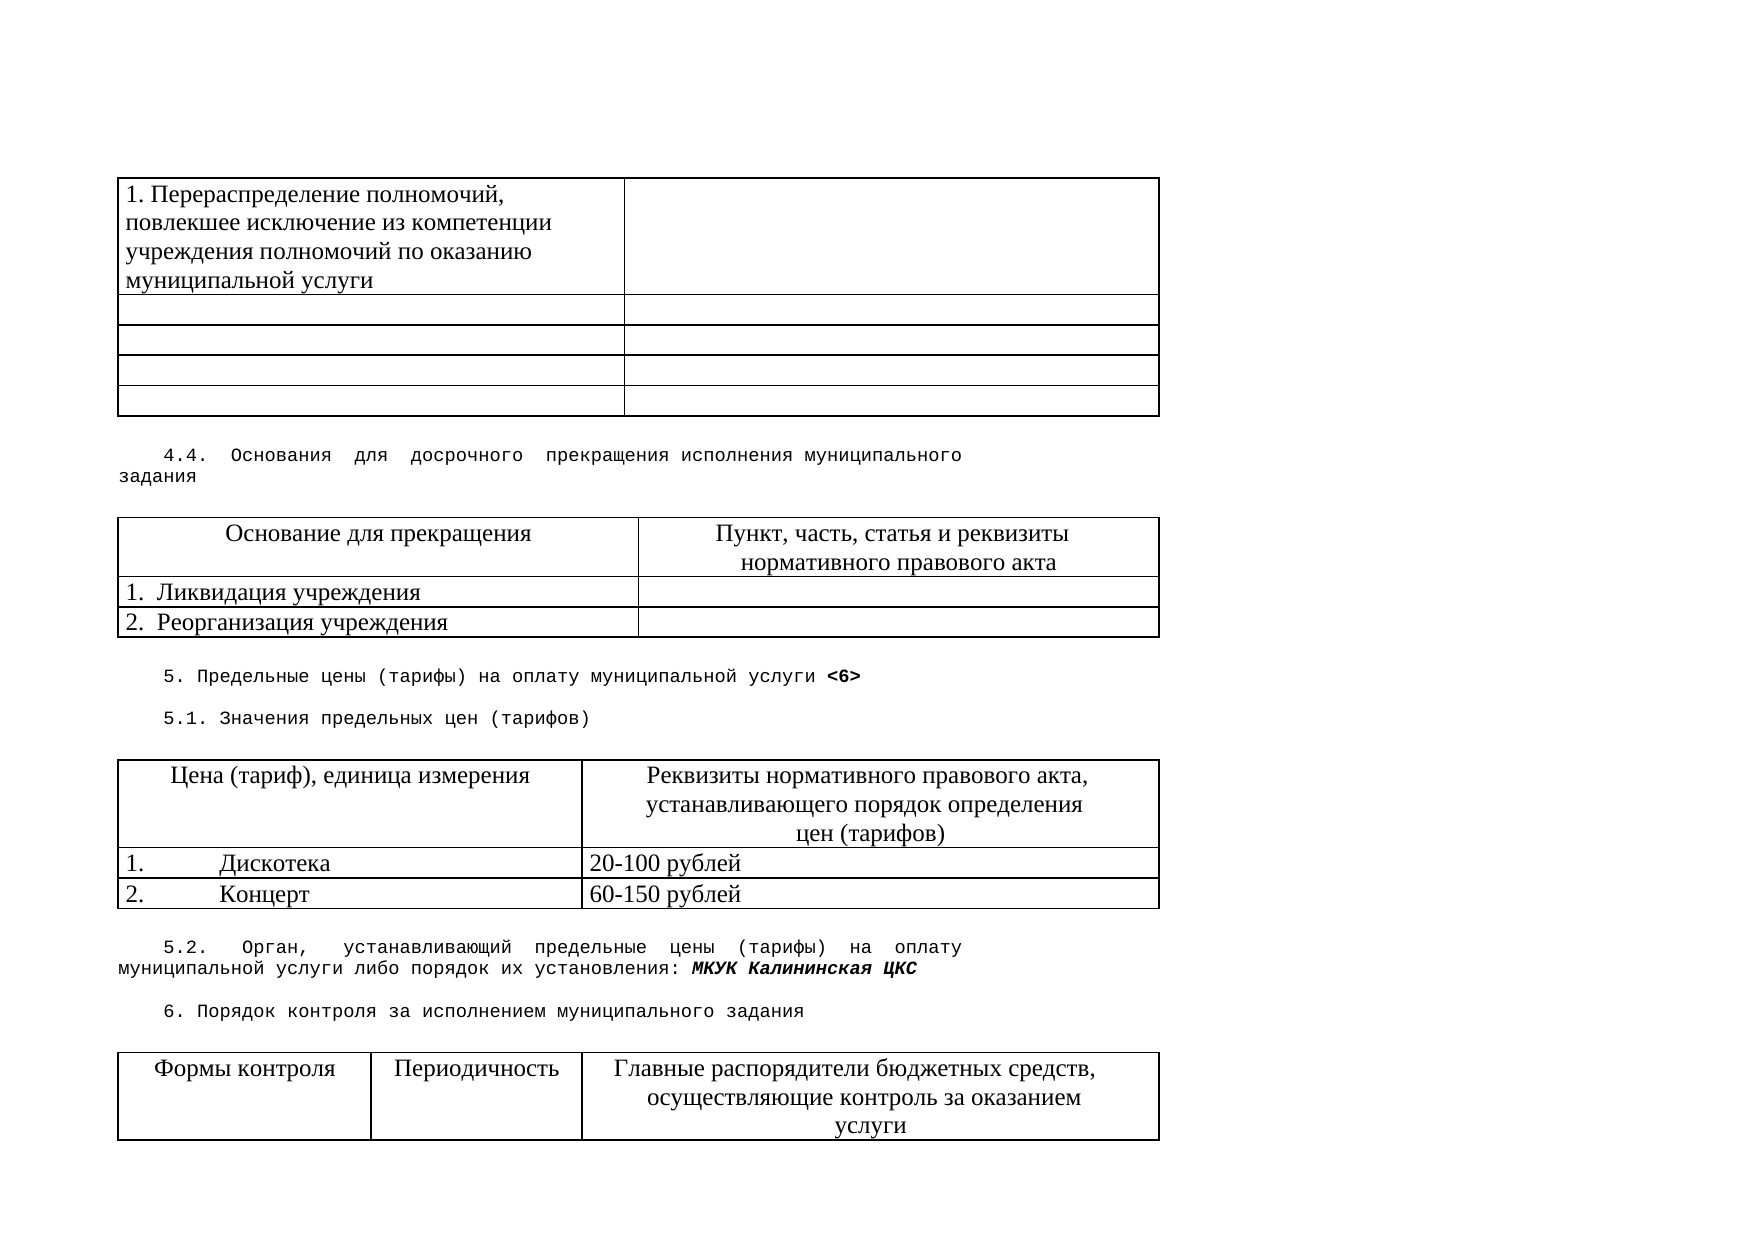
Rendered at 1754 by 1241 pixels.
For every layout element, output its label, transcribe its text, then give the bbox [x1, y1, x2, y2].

table_cell [639, 608, 1158, 636]
table_cell [625, 295, 1158, 324]
table_cell 1. Дискотека [119, 848, 581, 877]
text 6. Порядок контроля за исполнением муниципального задания [118, 1002, 1577, 1023]
table_cell [625, 356, 1158, 385]
table_cell [625, 326, 1158, 354]
table_cell 1. Ликвидация учреждения [119, 577, 638, 606]
text 5. Предельные цены (тарифы) на оплату муниципальной услуги <6> [118, 667, 1577, 688]
table_header Периодичность [372, 1053, 581, 1139]
table_header Формы контроля [119, 1053, 370, 1139]
table_cell [119, 326, 624, 354]
text 5.2. Орган, устанавливающий предельные цены (тарифы) на оплату [118, 938, 1577, 959]
text задания [118, 467, 1577, 488]
table_cell [625, 386, 1158, 415]
table_header Основание для прекращения [119, 518, 638, 576]
table_header Главные распорядители бюджетных средств, осуществляющие контроль за оказанием услуги [583, 1053, 1158, 1139]
table_cell [639, 577, 1158, 606]
table_header Цена (тариф), единица измерения [119, 761, 581, 847]
table_cell [625, 179, 1158, 294]
table_cell 20-100 рублей [583, 848, 1158, 877]
table_header Реквизиты нормативного правового акта, устанавливающего порядок определения цен (тарифов) [583, 761, 1158, 847]
text муниципальной услуги либо порядок их установления: МКУК Калининская ЦКС [118, 959, 1577, 980]
table_cell 2. Реорганизация учреждения [119, 608, 638, 636]
table_cell 1. Перераспределение полномочий, повлекшее исключение из компетенции учреждения полномочий по оказанию муниципальной услуги [119, 179, 624, 294]
table_header Пункт, часть, статья и реквизиты нормативного правового акта [639, 518, 1158, 576]
text 5.1. Значения предельных цен (тарифов) [118, 709, 1577, 730]
text 4.4. Основания для досрочного прекращения исполнения муниципального [118, 445, 1577, 467]
table_cell [119, 356, 624, 385]
table_cell [119, 295, 624, 324]
table_cell 2. Концерт [119, 879, 581, 907]
table_cell 60-150 рублей [583, 879, 1158, 907]
table_cell [119, 386, 624, 415]
